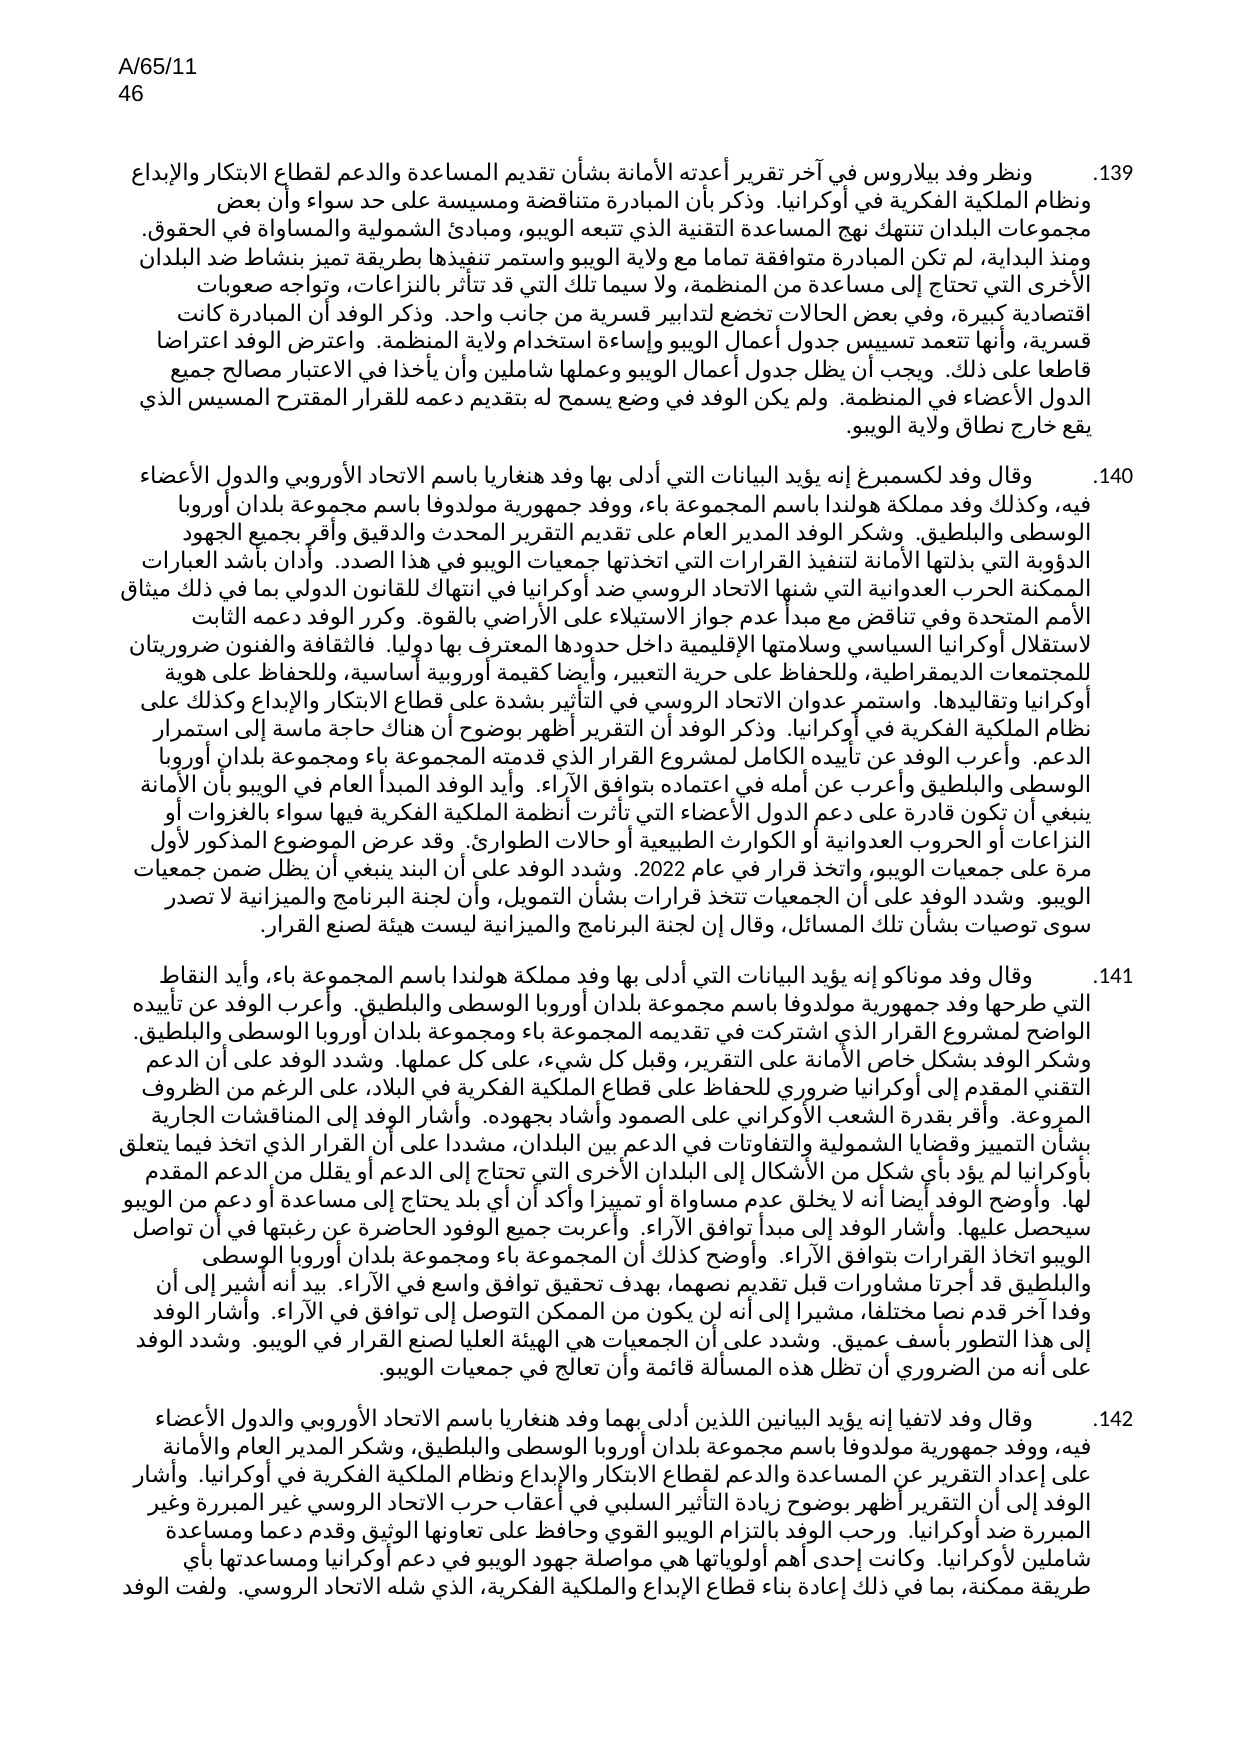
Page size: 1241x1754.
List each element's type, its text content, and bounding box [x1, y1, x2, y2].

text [118, 1404, 1092, 1600]
text وقال وفد موناكو إنه يؤيد البيانات التي أدلى بها وفد مملكة هولندا باسم المجموعة باء، وأيد النقاط التي طرحها وفد جمهورية مولدوفا باسم مجموعة بلدان أوروبا الوسطى والبلطيق. وأعرب الوفد عن تأييده الواضح لمشروع القرار الذي اشتركت في تقديمه المجموعة باء ومجموعة بلدان أوروبا الوسطى والبلطيق. وشكر الوفد بشكل خاص الأمانة على التقرير، وقبل كل شيء، على كل عملها. وشدد الوفد على أن الدعم التقني المقدم إلى أوكرانيا ضروري للحفاظ على قطاع الملكية الفكرية في البلاد، على الرغم من الظروف المروعة. وأقر بقدرة الشعب الأوكراني على الصمود وأشاد بجهوده. وأشار الوفد إلى المناقشات الجارية بشأن التمييز وقضايا الشمولية والتفاوتات في الدعم بين البلدان، مشددا على أن القرار الذي اتخذ فيما يتعلق بأوكرانيا لم يؤد بأي شكل من الأشكال إلى البلدان الأخرى التي تحتاج إلى الدعم أو يقلل من الدعم المقدم لها. وأوضح الوفد أيضا أنه لا يخلق عدم مساواة أو تمييزا وأكد أن أي بلد يحتاج إلى مساعدة أو دعم من الويبو سيحصل عليها. وأشار الوفد إلى مبدأ توافق الآراء. وأعربت جميع الوفود الحاضرة عن رغبتها في أن تواصل الويبو اتخاذ القرارات بتوافق الآراء. وأوضح كذلك أن المجموعة باء ومجموعة بلدان أوروبا الوسطى والبلطيق قد أجرتا مشاورات قبل تقديم نصهما، بهدف تحقيق توافق واسع في الآراء. بيد أنه أشير إلى أن وفدا آخر قدم نصا مختلفا، مشيرا إلى أنه لن يكون من الممكن التوصل إلى توافق في الآراء. وأشار الوفد إلى هذا التطور بأسف عميق. وشدد على أن الجمعيات هي الهيئة العليا لصنع القرار في الويبو. وشدد الوفد على أنه من الضروري أن تظل هذه المسألة قائمة وأن تعالج في جمعيات الويبو. [118, 961, 1092, 1381]
text ونظر وفد بيلاروس في آخر تقرير أعدته الأمانة بشأن تقديم المساعدة والدعم لقطاع الابتكار والإبداع ونظام الملكية الفكرية في أوكرانيا. وذكر بأن المبادرة متناقضة ومسيسة على حد سواء وأن بعض مجموعات البلدان تنتهك نهج المساعدة التقنية الذي تتبعه الويبو، ومبادئ الشمولية والمساواة في الحقوق. ومنذ البداية، لم تكن المبادرة متوافقة تماما مع ولاية الويبو واستمر تنفيذها بطريقة تميز بنشاط ضد البلدان الأخرى التي تحتاج إلى مساعدة من المنظمة، ولا سيما تلك التي قد تتأثر بالنزاعات، وتواجه صعوبات اقتصادية كبيرة، وفي بعض الحالات تخضع لتدابير قسرية من جانب واحد. وذكر الوفد أن المبادرة كانت قسرية، وأنها تتعمد تسييس جدول أعمال الويبو وإساءة استخدام ولاية المنظمة. واعترض الوفد اعتراضا قاطعا على ذلك. ويجب أن يظل جدول أعمال الويبو وعملها شاملين وأن يأخذا في الاعتبار مصالح جميع الدول الأعضاء في المنظمة. ولم يكن الوفد في وضع يسمح له بتقديم دعمه للقرار المقترح المسيس الذي يقع خارج نطاق ولاية الويبو. [118, 158, 1092, 439]
text وقال وفد لكسمبرغ إنه يؤيد البيانات التي أدلى بها وفد هنغاريا باسم الاتحاد الأوروبي والدول الأعضاء فيه، وكذلك وفد مملكة هولندا باسم المجموعة باء، ووفد جمهورية مولدوفا باسم مجموعة بلدان أوروبا الوسطى والبلطيق. وشكر الوفد المدير العام على تقديم التقرير المحدث والدقيق وأقر بجميع الجهود الدؤوبة التي بذلتها الأمانة لتنفيذ القرارات التي اتخذتها جمعيات الويبو في هذا الصدد. وأدان بأشد العبارات الممكنة الحرب العدوانية التي شنها الاتحاد الروسي ضد أوكرانيا في انتهاك للقانون الدولي بما في ذلك ميثاق الأمم المتحدة وفي تناقض مع مبدأ عدم جواز الاستيلاء على الأراضي بالقوة. وكرر الوفد دعمه الثابت لاستقلال أوكرانيا السياسي وسلامتها الإقليمية داخل حدودها المعترف بها دوليا. فالثقافة والفنون ضروريتان للمجتمعات الديمقراطية، وللحفاظ على حرية التعبير، وأيضا كقيمة أوروبية أساسية، وللحفاظ على هوية أوكرانيا وتقاليدها. واستمر عدوان الاتحاد الروسي في التأثير بشدة على قطاع الابتكار والإبداع وكذلك على نظام الملكية الفكرية في أوكرانيا. وذكر الوفد أن التقرير أظهر بوضوح أن هناك حاجة ماسة إلى استمرار الدعم. وأعرب الوفد عن تأييده الكامل لمشروع القرار الذي قدمته المجموعة باء ومجموعة بلدان أوروبا الوسطى والبلطيق وأعرب عن أمله في اعتماده بتوافق الآراء. وأيد الوفد المبدأ العام في الويبو بأن الأمانة ينبغي أن تكون قادرة على دعم الدول الأعضاء التي تأثرت أنظمة الملكية الفكرية فيها سواء بالغزوات أو النزاعات أو الحروب العدوانية أو الكوارث الطبيعية أو حالات الطوارئ. وقد عرض الموضوع المذكور لأول مرة على جمعيات الويبو، واتخذ قرار في عام 2022. وشدد الوفد على أن البند ينبغي أن يظل ضمن جمعيات الويبو. وشدد الوفد على أن الجمعيات تتخذ قرارات بشأن التمويل، وأن لجنة البرنامج والميزانية لا تصدر سوى توصيات بشأن تلك المسائل، وقال إن لجنة البرنامج والميزانية ليست هيئة لصنع القرار. [118, 462, 1092, 938]
